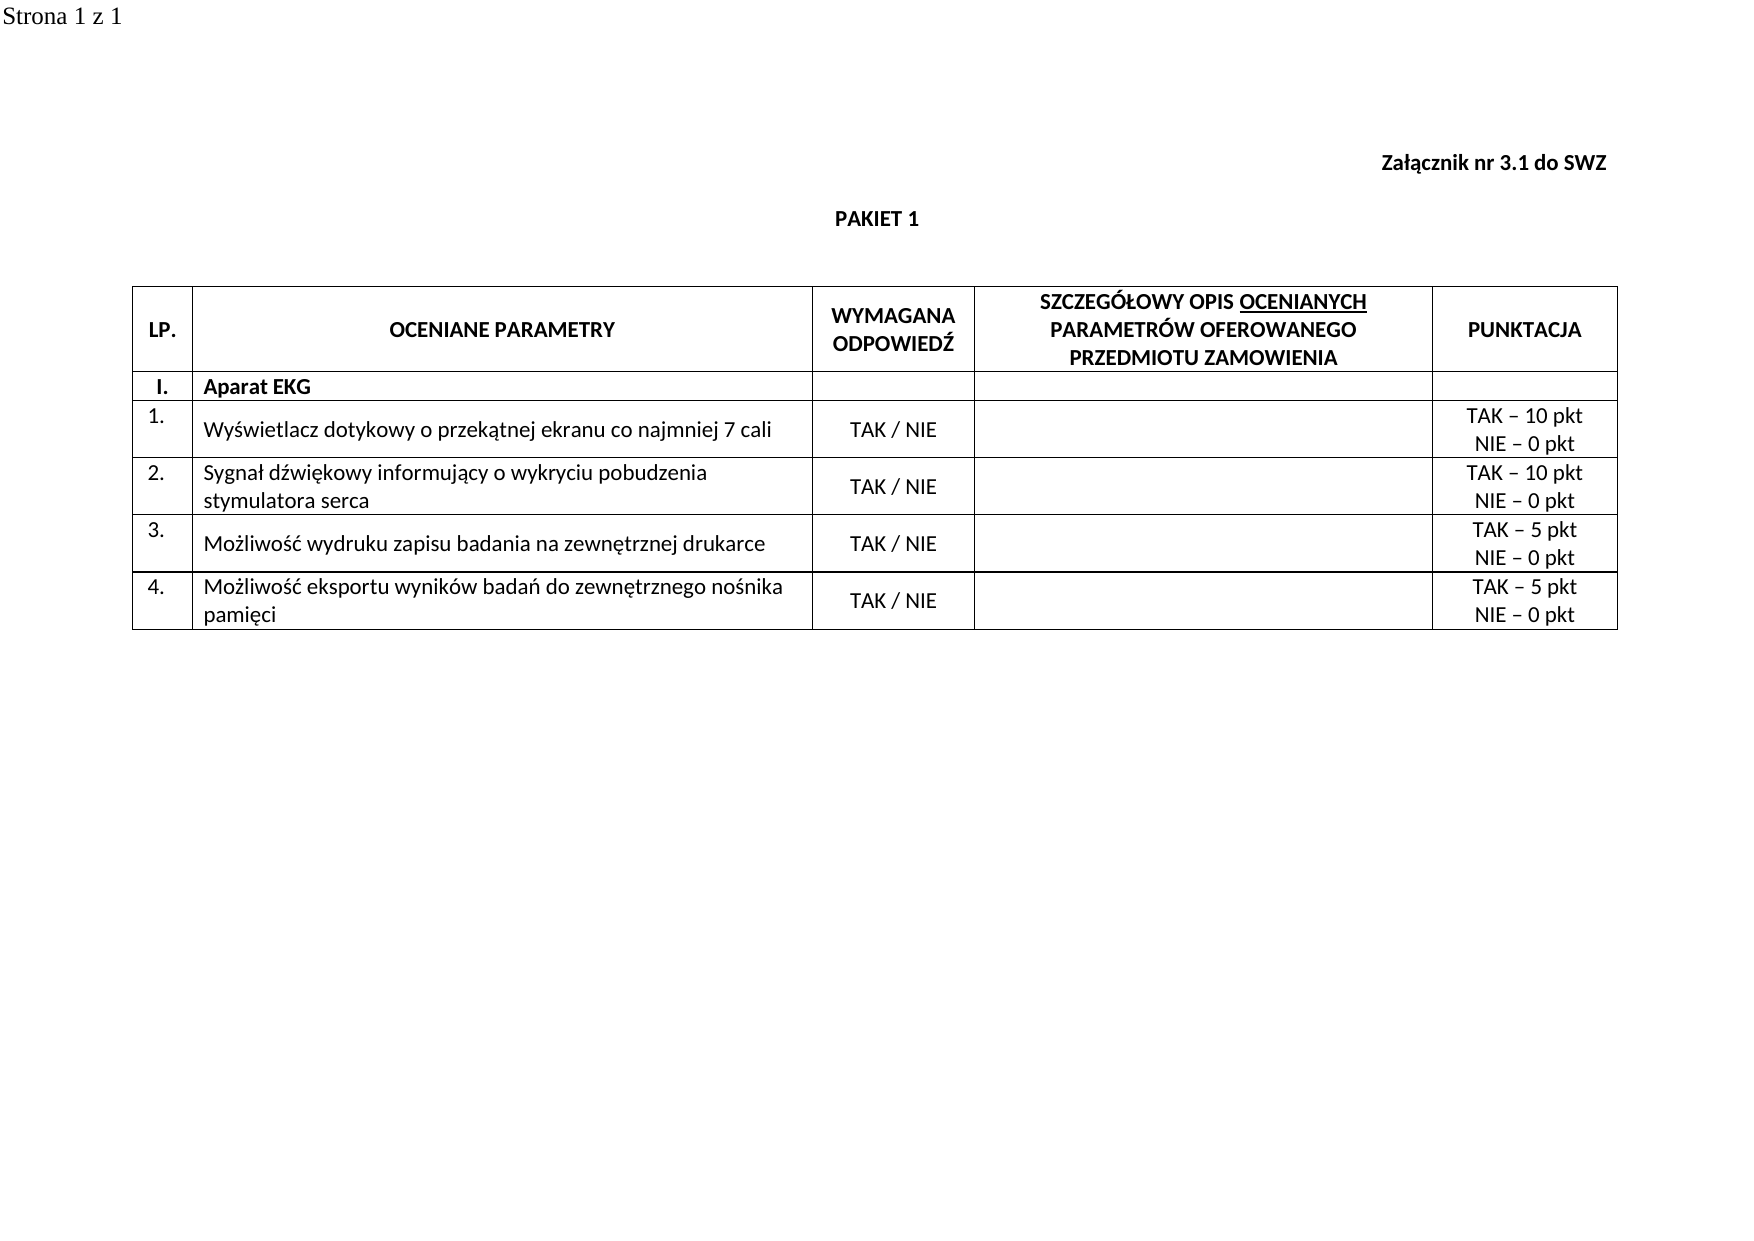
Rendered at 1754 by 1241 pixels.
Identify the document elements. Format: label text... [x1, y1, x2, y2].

text Załącznik nr 3.1 do SWZ [148, 148, 1606, 176]
table_cell TAK / NIE [813, 458, 974, 514]
table_cell Możliwość eksportu wyników badań do zewnętrznego nośnika pamięci [193, 573, 812, 628]
table_cell TAK / NIE [813, 515, 974, 571]
table_cell TAK – 10 pkt NIE – 0 pkt [1433, 401, 1617, 457]
text PAKIET 1 [148, 204, 1606, 232]
table_cell [133, 573, 192, 628]
table_cell Możliwość wydruku zapisu badania na zewnętrznej drukarce [193, 515, 812, 571]
table_cell Sygnał dźwiękowy informujący o wykryciu pobudzenia stymulatora serca [193, 458, 812, 514]
table_cell [975, 401, 1432, 457]
table_header PUNKTACJA [1433, 287, 1617, 371]
table_cell I. [133, 372, 192, 400]
table_cell [975, 573, 1432, 628]
table_header WYMAGANA ODPOWIEDŹ [813, 287, 974, 371]
table_cell [133, 515, 192, 571]
table_cell [975, 515, 1432, 571]
table_cell [813, 372, 974, 400]
table_cell [975, 372, 1432, 400]
table_cell TAK – 5 pkt NIE – 0 pkt [1433, 573, 1617, 628]
table_header LP. [133, 287, 192, 371]
table_cell [975, 458, 1432, 514]
table_cell [133, 458, 192, 514]
table_cell TAK – 5 pkt NIE – 0 pkt [1433, 515, 1617, 571]
table_cell TAK – 10 pkt NIE – 0 pkt [1433, 458, 1617, 514]
table_cell [1433, 372, 1617, 400]
table_cell TAK / NIE [813, 401, 974, 457]
table_header OCENIANE PARAMETRY [193, 287, 812, 371]
table_cell TAK / NIE [813, 573, 974, 628]
table_cell [133, 401, 192, 457]
table_cell Aparat EKG [193, 372, 812, 400]
table_cell Wyświetlacz dotykowy o przekątnej ekranu co najmniej 7 cali [193, 401, 812, 457]
table_header SZCZEGÓŁOWY OPIS OCENIANYCH PARAMETRÓW OFEROWANEGO PRZEDMIOTU ZAMOWIENIA [975, 287, 1432, 371]
